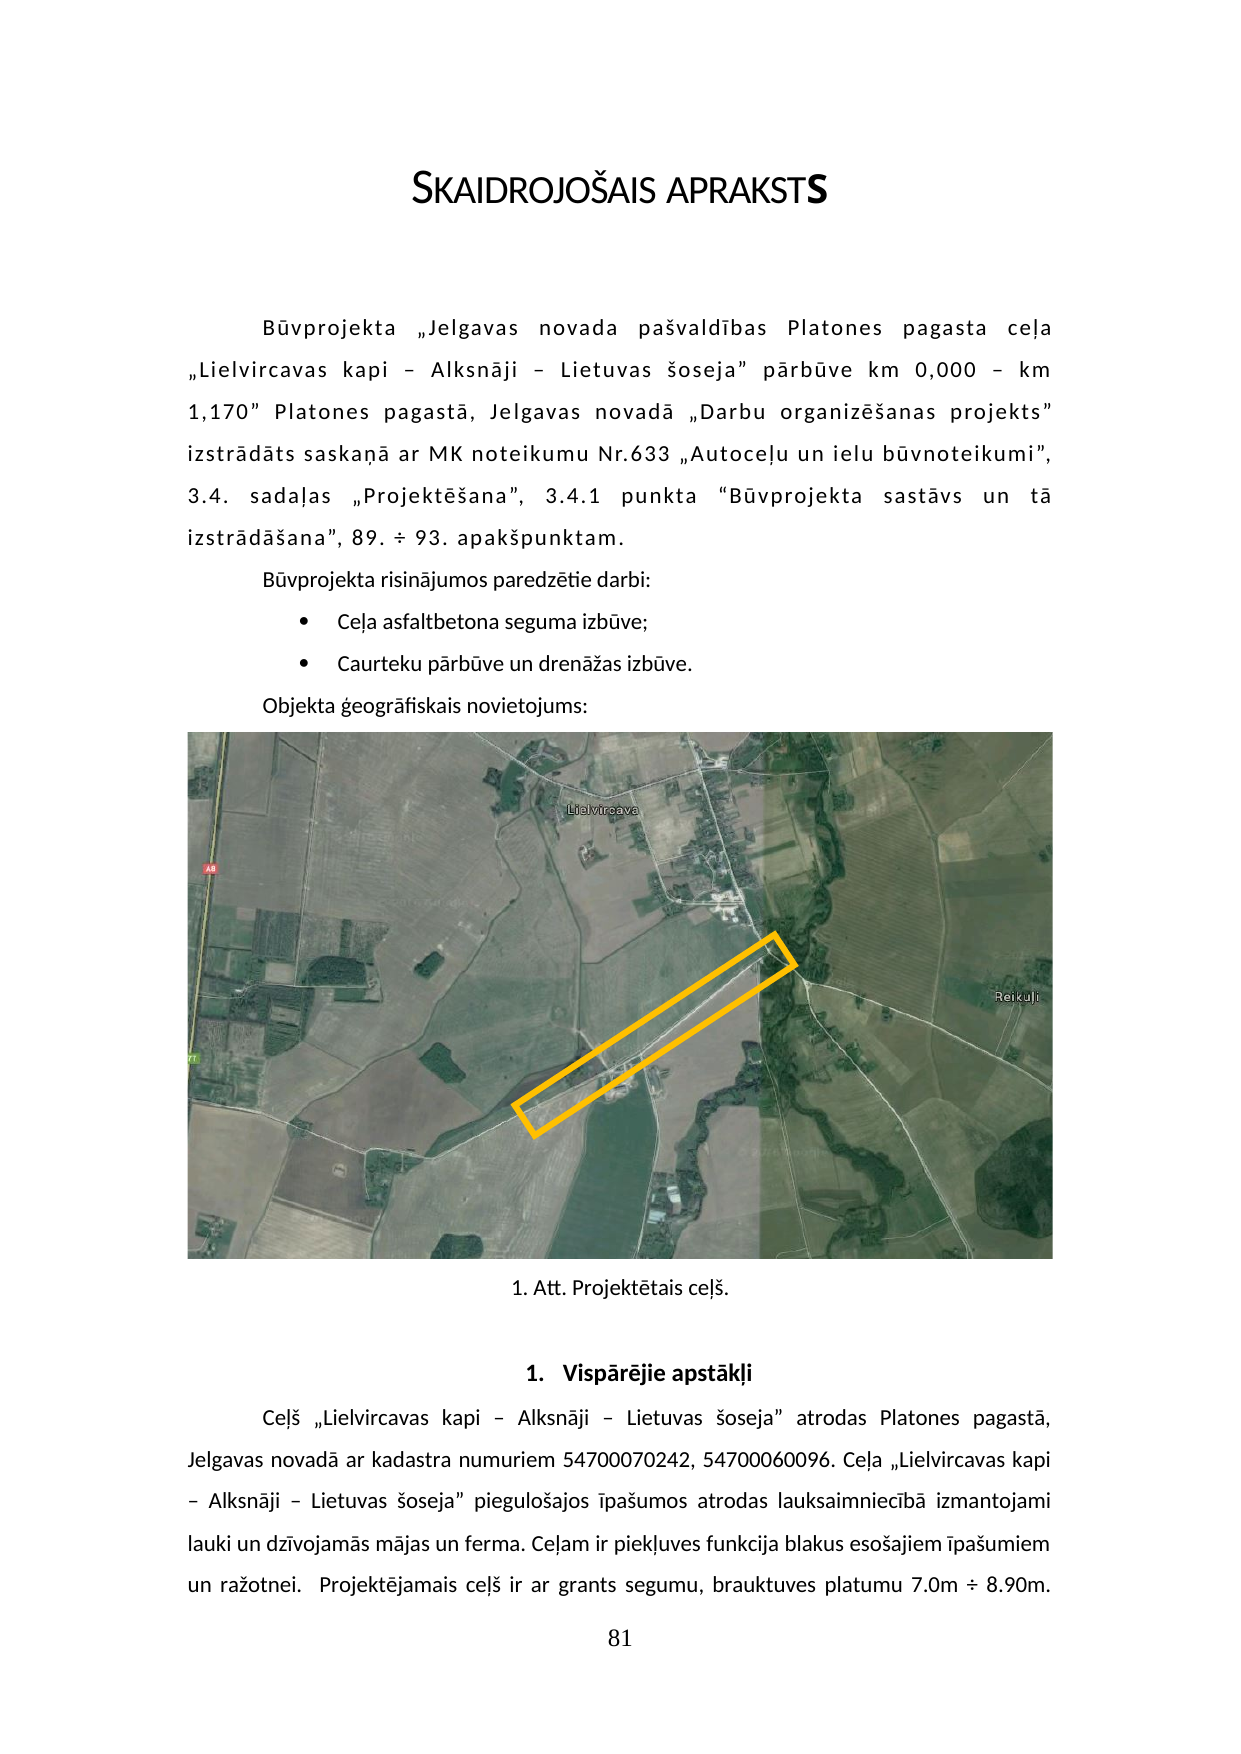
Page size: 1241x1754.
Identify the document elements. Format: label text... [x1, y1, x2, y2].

list Ceļa asfaltbetona seguma izbūve; [300, 607, 1053, 635]
list Vispārējie apstākļi [225, 1357, 1053, 1387]
picture [187, 732, 1053, 1259]
text 1. Att. Projektētais ceļš. [187, 1273, 1053, 1301]
text Būvprojekta risinājumos paredzētie darbi: [187, 565, 1053, 593]
title Skaidrojošais apraksts [187, 150, 1053, 218]
text Būvprojekta „Jelgavas novada pašvaldības Platones pagasta ceļa „Lielvircavas kapi – Alksnāji – Lietuvas šoseja” pārbūve km 0,000 – km 1,170” Platones pagastā, Jelgavas novadā „Darbu organizēšanas projekts” izstrādāts saskaņā ar MK noteikumu Nr.633 „Autoceļu un ielu būvnoteikumi”, 3.4. sadaļas „Projektēšana”, 3.4.1 punkta “Būvprojekta sastāvs un tā izstrādāšana”, 89. ÷ 93. apakšpunktam. [187, 313, 1053, 551]
text Objekta ģeogrāfiskais novietojums: [262, 691, 1053, 719]
list Caurteku pārbūve un drenāžas izbūve. [300, 649, 1053, 677]
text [187, 1403, 1053, 1599]
